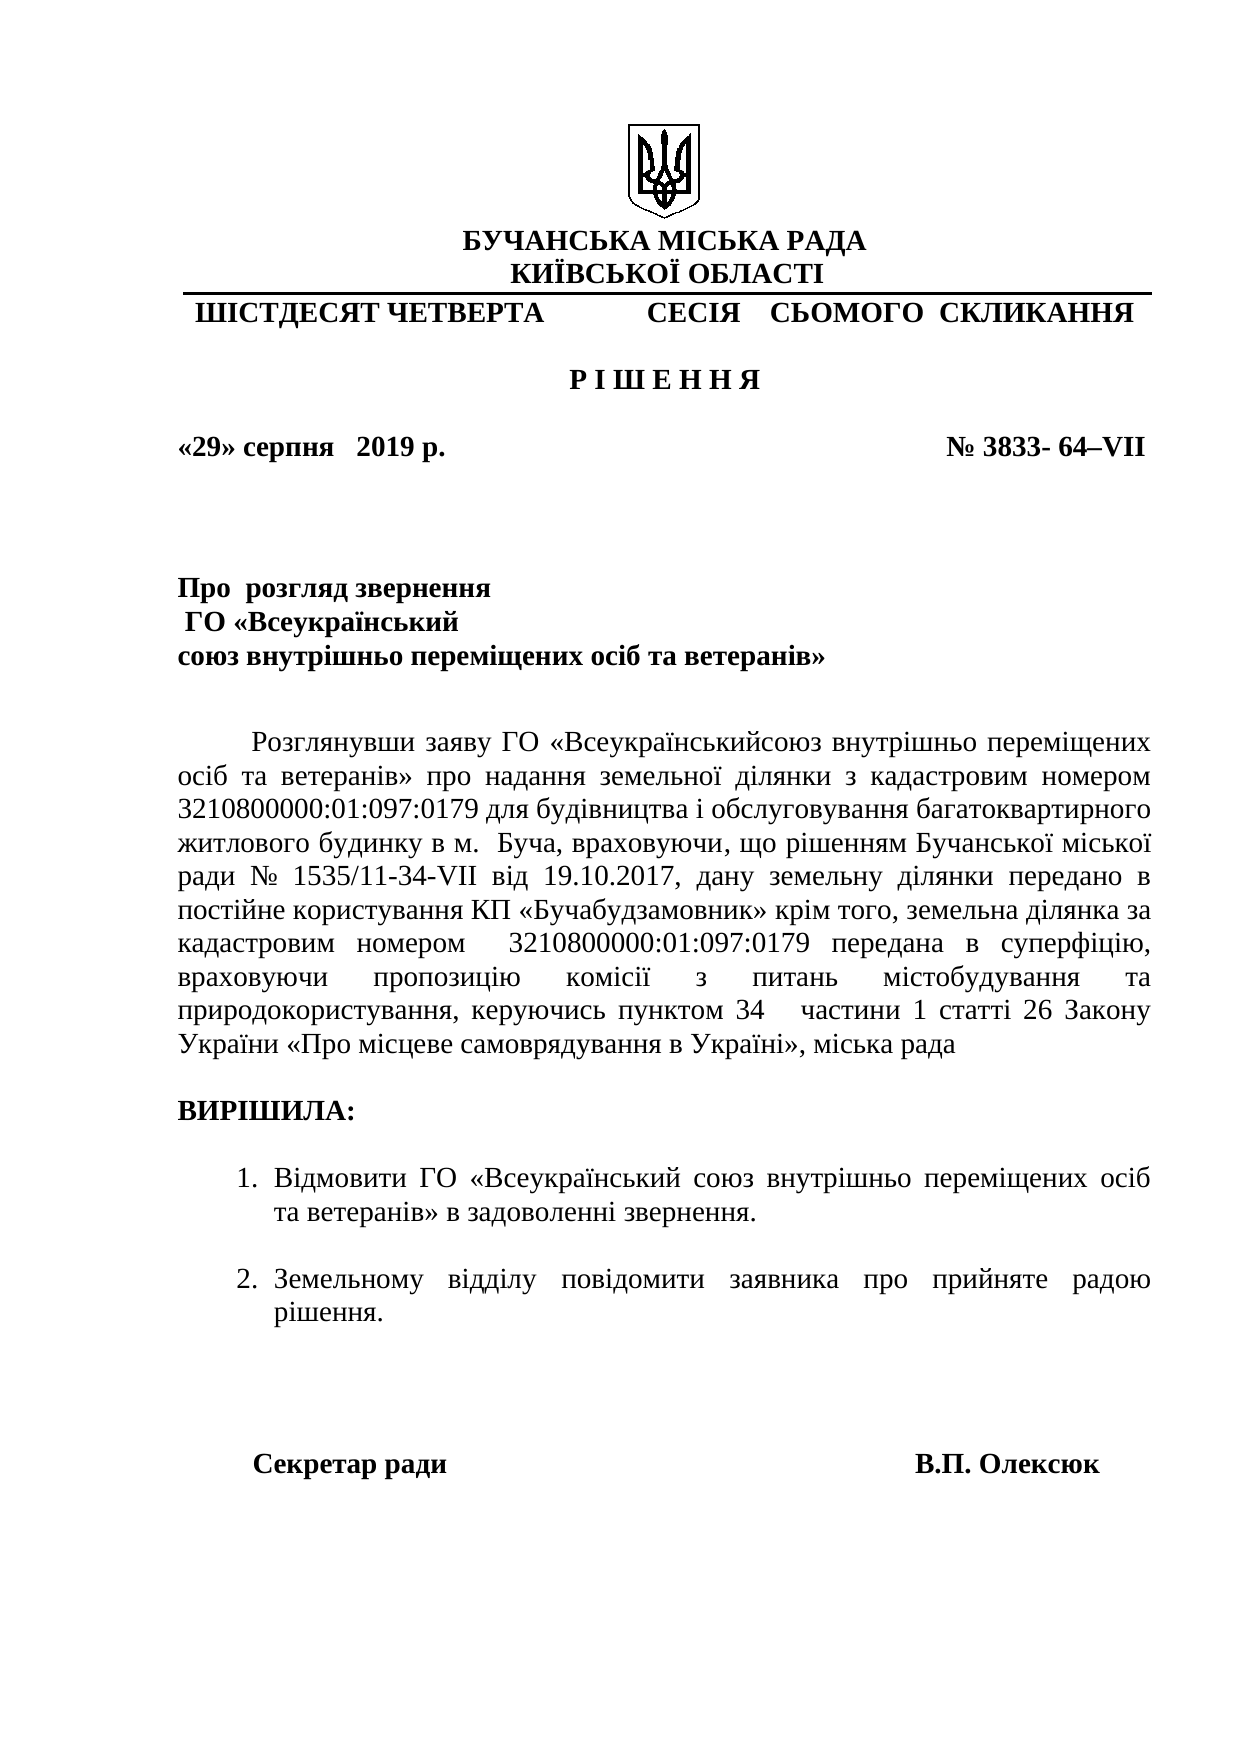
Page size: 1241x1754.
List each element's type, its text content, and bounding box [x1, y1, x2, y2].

text КИЇВСЬКОЇ ОБЛАСТІ [183, 256, 1152, 292]
text Про розгляд звернення [177, 571, 1152, 604]
text Розглянувши заяву ГО «Всеукраїнськийсоюз внутрішньо переміщених осіб та ветеранів» про надання земельної ділянки з кадастровим номером 3210800000:01:097:0179 для будівництва і обслуговування багатоквартирного житлового будинку в м. Буча, враховуючи, що рішенням Бучанської міської ради № 1535/11-34-VІІ від 19.10.2017, дану земельну ділянки передано в постійне користування КП «Бучабудзамовник» крім того, земельна ділянка за кадастровим номером 3210800000:01:097:0179 передана в суперфіцію, враховуючи пропозицію комісії з питань містобудування та природокористування, керуючись пунктом 34 частини 1 статті 26 Закону України «Про місцеве самоврядування в Україні», міська рада [177, 724, 1152, 1059]
list Секретар ради В.П. Олексюк [252, 1447, 1152, 1480]
text ШІСТДЕСЯТ ЧЕТВЕРТА СЕСІЯ СЬОМОГО СКЛИКАННЯ [177, 295, 1152, 329]
text БУЧАНСЬКА МІСЬКА РАДА [177, 223, 1152, 256]
text Р І Ш Е Н Н Я [177, 362, 1152, 396]
text «29» серпня 2019 р. № 3833- 64–VІІ [177, 429, 1152, 463]
list Земельному відділу повідомити заявника про прийняте радою рішення. [236, 1261, 1152, 1328]
list Відмовити ГО «Всеукраїнський союз внутрішньо переміщених осіб та ветеранів» в задоволенні звернення. [236, 1160, 1152, 1227]
text союз внутрішньо переміщених осіб та ветеранів» [177, 638, 1152, 671]
text ВИРІШИЛА: [177, 1093, 1152, 1127]
text ГО «Всеукраїнський [177, 604, 1152, 638]
